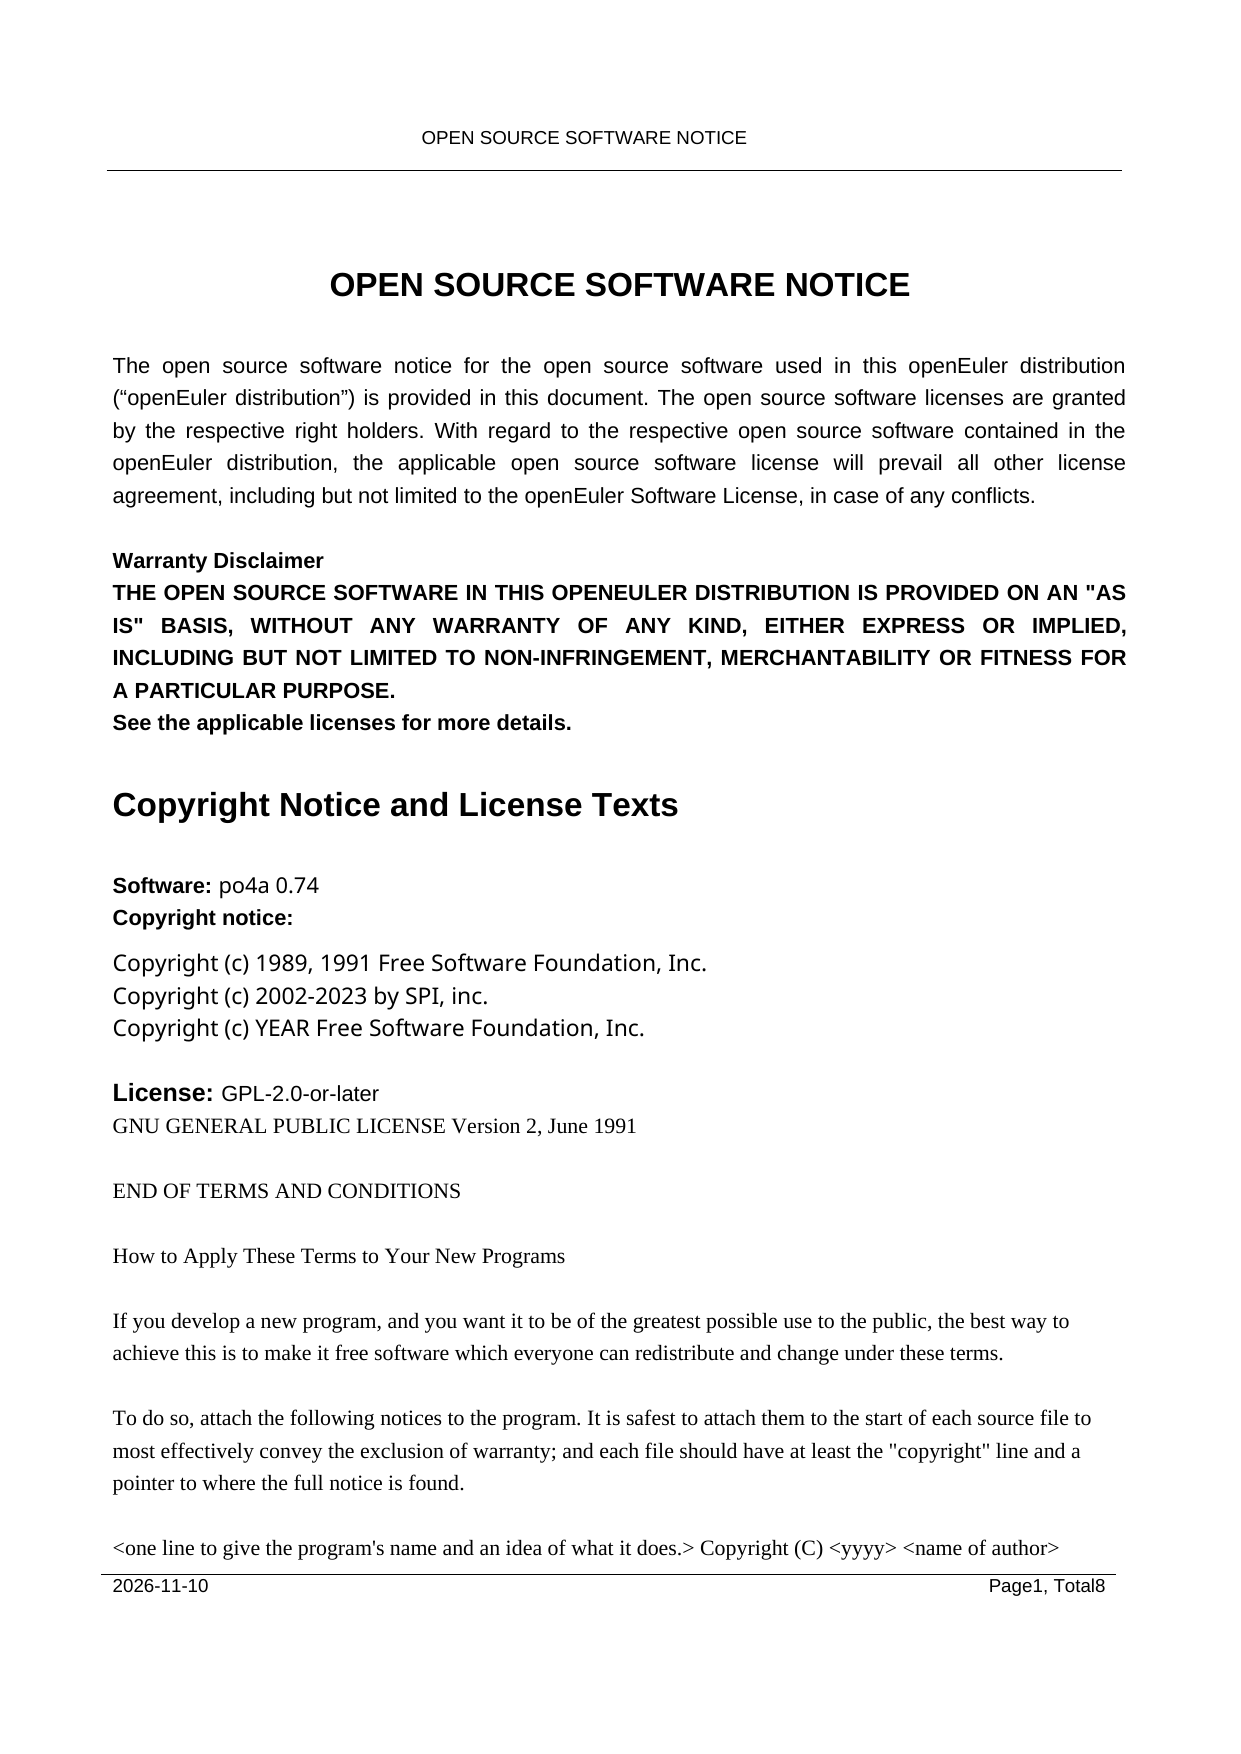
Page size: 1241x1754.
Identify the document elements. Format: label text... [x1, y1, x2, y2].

text THE OPEN SOURCE SOFTWARE IN THIS OPENEULER DISTRIBUTION IS PROVIDED ON AN "AS IS" BASIS, WITHOUT ANY WARRANTY OF ANY KIND, EITHER EXPRESS OR IMPLIED, INCLUDING BUT NOT LIMITED TO NON-INFRINGEMENT, MERCHANTABILITY OR FITNESS FOR A PARTICULAR PURPOSE. See the applicable licenses for more details. [112, 576, 1128, 739]
text Copyright notice: [112, 901, 1128, 934]
text License: GPL-2.0-or-later [112, 1077, 1128, 1109]
text Warranty Disclaimer [112, 544, 1128, 576]
text Copyright (c) 1989, 1991 Free Software Foundation, Inc. Copyright (c) 2002-2023 by SPI, inc. Copyright (c) YEAR Free Software Foundation, Inc. [112, 947, 1128, 1077]
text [112, 1109, 1128, 1564]
text Copyright Notice and License Texts [112, 771, 1128, 836]
text OPEN SOURCE SOFTWARE NOTICE [112, 251, 1128, 316]
title Software: po4a 0.74 [112, 869, 1128, 901]
text The open source software notice for the open source software used in this openEuler distribution (“openEuler distribution”) is provided in this document. The open source software licenses are granted by the respective right holders. With regard to the respective open source software contained in the openEuler distribution, the applicable open source software license will prevail all other license agreement, including but not limited to the openEuler Software License, in case of any conflicts. [112, 349, 1128, 511]
